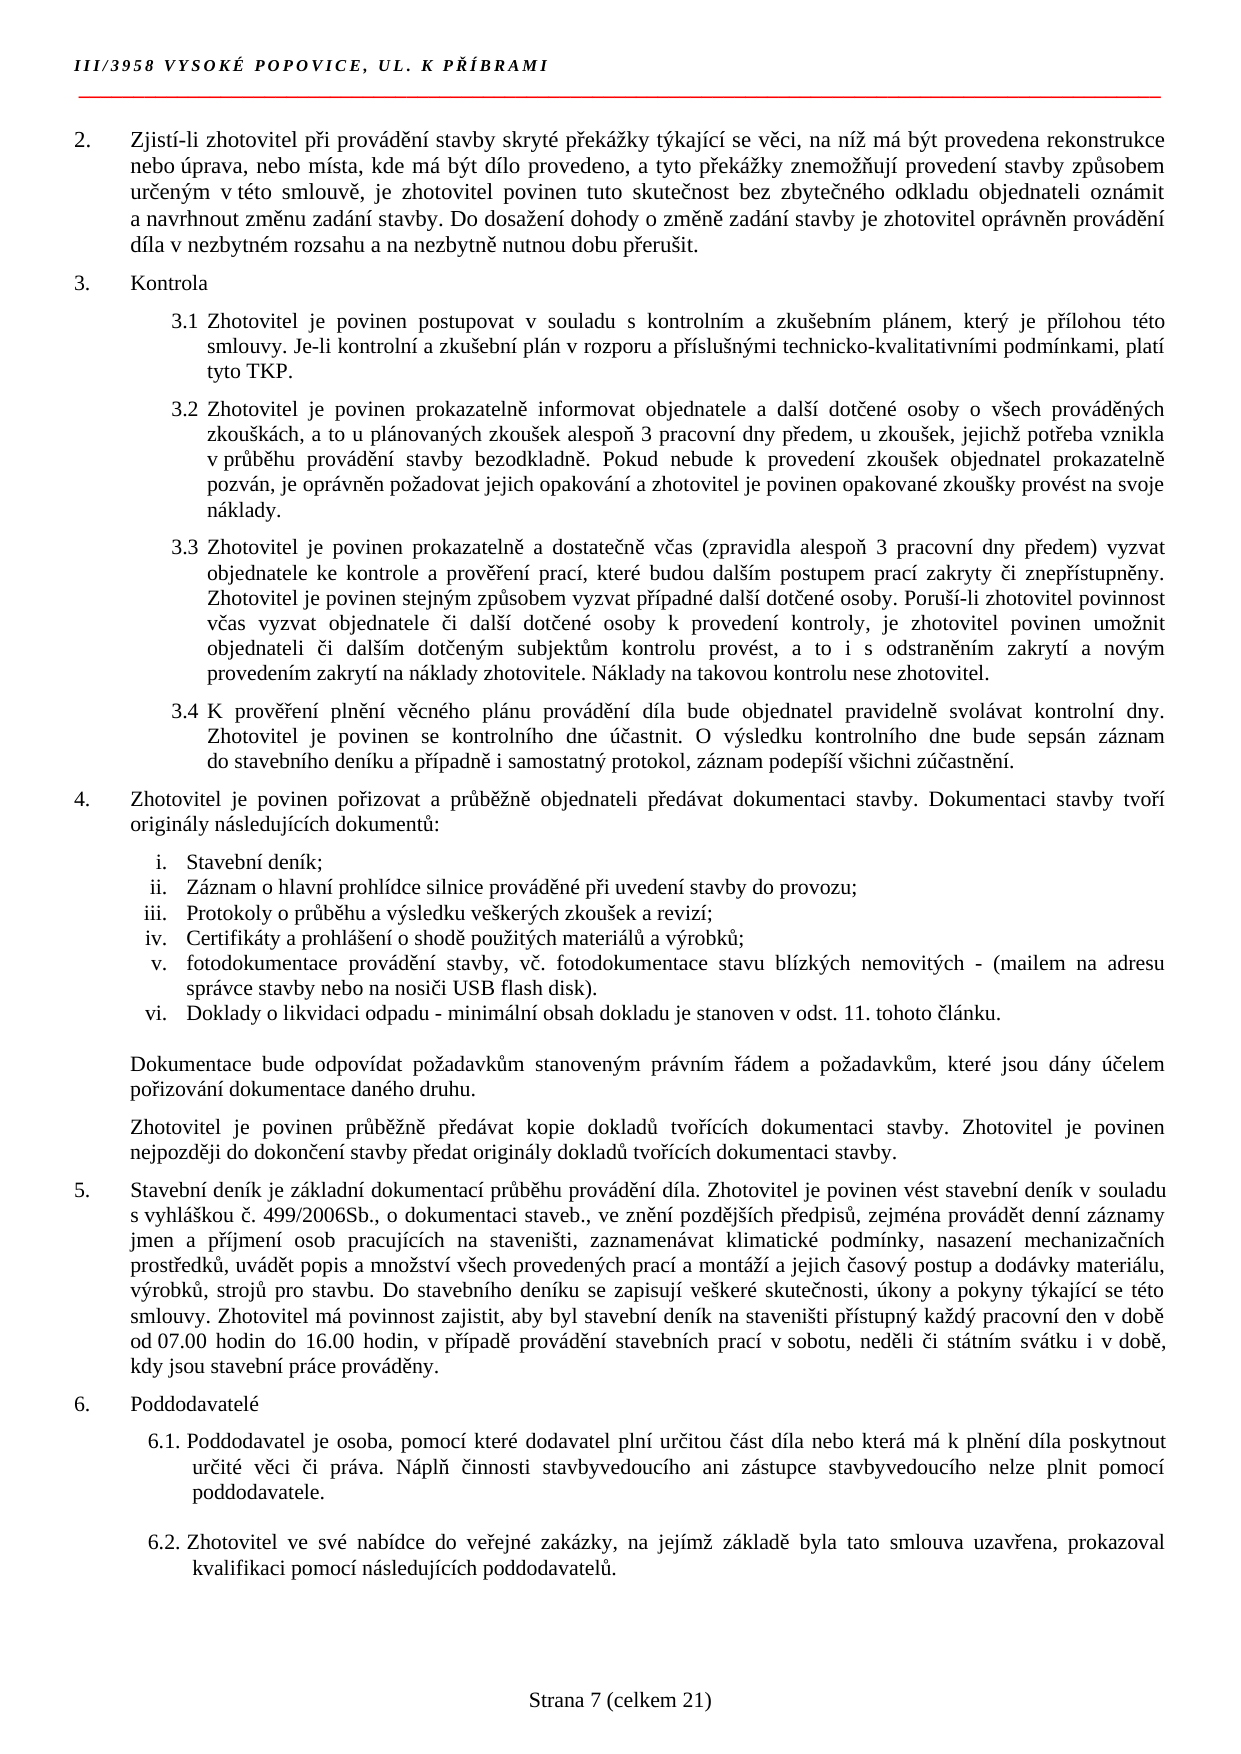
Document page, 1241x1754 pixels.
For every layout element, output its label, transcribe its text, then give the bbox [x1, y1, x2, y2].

text 3.2 Zhotovitel je povinen prokazatelně informovat objednatele a další dotčené osoby o všech prováděných zkouškách, a to u plánovaných zkoušek alespoň 3 pracovní dny předem, u zkoušek, jejichž potřeba vznikla v průběhu provádění stavby bezodkladně. Pokud nebude k provedení zkoušek objednatel prokazatelně pozván, je oprávněn požadovat jejich opakování a zhotovitel je povinen opakované zkoušky provést na svoje náklady. [133, 396, 1166, 522]
text 3.3 Zhotovitel je povinen prokazatelně a dostatečně včas (zpravidla alespoň 3 pracovní dny předem) vyzvat objednatele ke kontrole a prověření prací, které budou dalším postupem prací zakryty či znepřístupněny. Zhotovitel je povinen stejným způsobem vyzvat případné další dotčené osoby. Poruší-li zhotovitel povinnost včas vyzvat objednatele či další dotčené osoby k provedení kontroly, je zhotovitel povinen umožnit objednateli či dalším dotčeným subjektům kontrolu provést, a to i s odstraněním zakrytí a novým provedením zakrytí na náklady zhotovitele. Náklady na takovou kontrolu nese zhotovitel. [133, 534, 1166, 686]
list Zhotovitel je povinen pořizovat a průběžně objednateli předávat dokumentaci stavby. Dokumentaci stavby tvoří originály následujících dokumentů: [74, 786, 1166, 837]
list Doklady o likvidaci odpadu - minimální obsah dokladu je stanoven v odst. 11. tohoto článku. [167, 1000, 1166, 1026]
list Záznam o hlavní prohlídce silnice prováděné při uvedení stavby do provozu; [167, 874, 1166, 899]
list Zhotovitel ve své nabídce do veřejné zakázky, na jejímž základě byla tato smlouva uzavřena, prokazoval kvalifikaci pomocí následujících poddodavatelů. [148, 1529, 1166, 1580]
list fotodokumentace provádění stavby, vč. fotodokumentace stavu blízkých nemovitých - (mailem na adresu správce stavby nebo na nosiči USB flash disk). [167, 950, 1166, 1000]
list Stavební deník je základní dokumentací průběhu provádění díla. Zhotovitel je povinen vést stavební deník v souladu s vyhláškou č. 499/2006Sb., o dokumentaci staveb., ve znění pozdějších předpisů, zejména provádět denní záznamy jmen a příjmení osob pracujících na staveništi, zaznamenávat klimatické podmínky, nasazení mechanizačních prostředků, uvádět popis a množství všech provedených prací a montáží a jejich časový postup a dodávky materiálu, výrobků, strojů pro stavbu. Do stavebního deníku se zapisují veškeré skutečnosti, úkony a pokyny týkající se této smlouvy. Zhotovitel má povinnost zajistit, aby byl stavební deník na staveništi přístupný každý pracovní den v době od 07.00 hodin do 16.00 hodin, v případě provádění stavebních prací v sobotu, neděli či státním svátku i v době, kdy jsou stavební práce prováděny. [74, 1177, 1166, 1378]
list Kontrola [74, 270, 1166, 295]
list Stavební deník; [167, 849, 1166, 874]
list Poddodavatel je osoba, pomocí které dodavatel plní určitou část díla nebo která má k plnění díla poskytnout určité věci či práva. Náplň činnosti stavbyvedoucího ani zástupce stavbyvedoucího nelze plnit pomocí poddodavatele. [148, 1428, 1166, 1504]
text 3.4 K prověření plnění věcného plánu provádění díla bude objednatel pravidelně svolávat kontrolní dny. Zhotovitel je povinen se kontrolního dne účastnit. O výsledku kontrolního dne bude sepsán záznam do stavebního deníku a případně i samostatný protokol, záznam podepíší všichni zúčastnění. [133, 698, 1166, 774]
list Certifikáty a prohlášení o shodě použitých materiálů a výrobků; [167, 925, 1166, 950]
list Protokoly o průběhu a výsledku veškerých zkoušek a revizí; [167, 899, 1166, 925]
list Poddodavatelé [74, 1391, 1166, 1416]
text Dokumentace bude odpovídat požadavkům stanoveným právním řádem a požadavkům, které jsou dány účelem pořizování dokumentace daného druhu. [130, 1051, 1166, 1101]
text 3.1 Zhotovitel je povinen postupovat v souladu s kontrolním a zkušebním plánem, který je přílohou této smlouvy. Je-li kontrolní a zkušební plán v rozporu a příslušnými technicko-kvalitativními podmínkami, platí tyto TKP. [133, 308, 1166, 383]
list Zjistí-li zhotovitel při provádění stavby skryté překážky týkající se věci, na níž má být provedena rekonstrukce nebo úprava, nebo místa, kde má být dílo provedeno, a tyto překážky znemožňují provedení stavby způsobem určeným v této smlouvě, je zhotovitel povinen tuto skutečnost bez zbytečného odkladu objednateli oznámit a navrhnout změnu zadání stavby. Do dosažení dohody o změně zadání stavby je zhotovitel oprávněn provádění díla v nezbytném rozsahu a na nezbytně nutnou dobu přerušit. [74, 126, 1166, 257]
text Zhotovitel je povinen průběžně předávat kopie dokladů tvořících dokumentaci stavby. Zhotovitel je povinen nejpozději do dokončení stavby předat originály dokladů tvořících dokumentaci stavby. [130, 1114, 1166, 1164]
